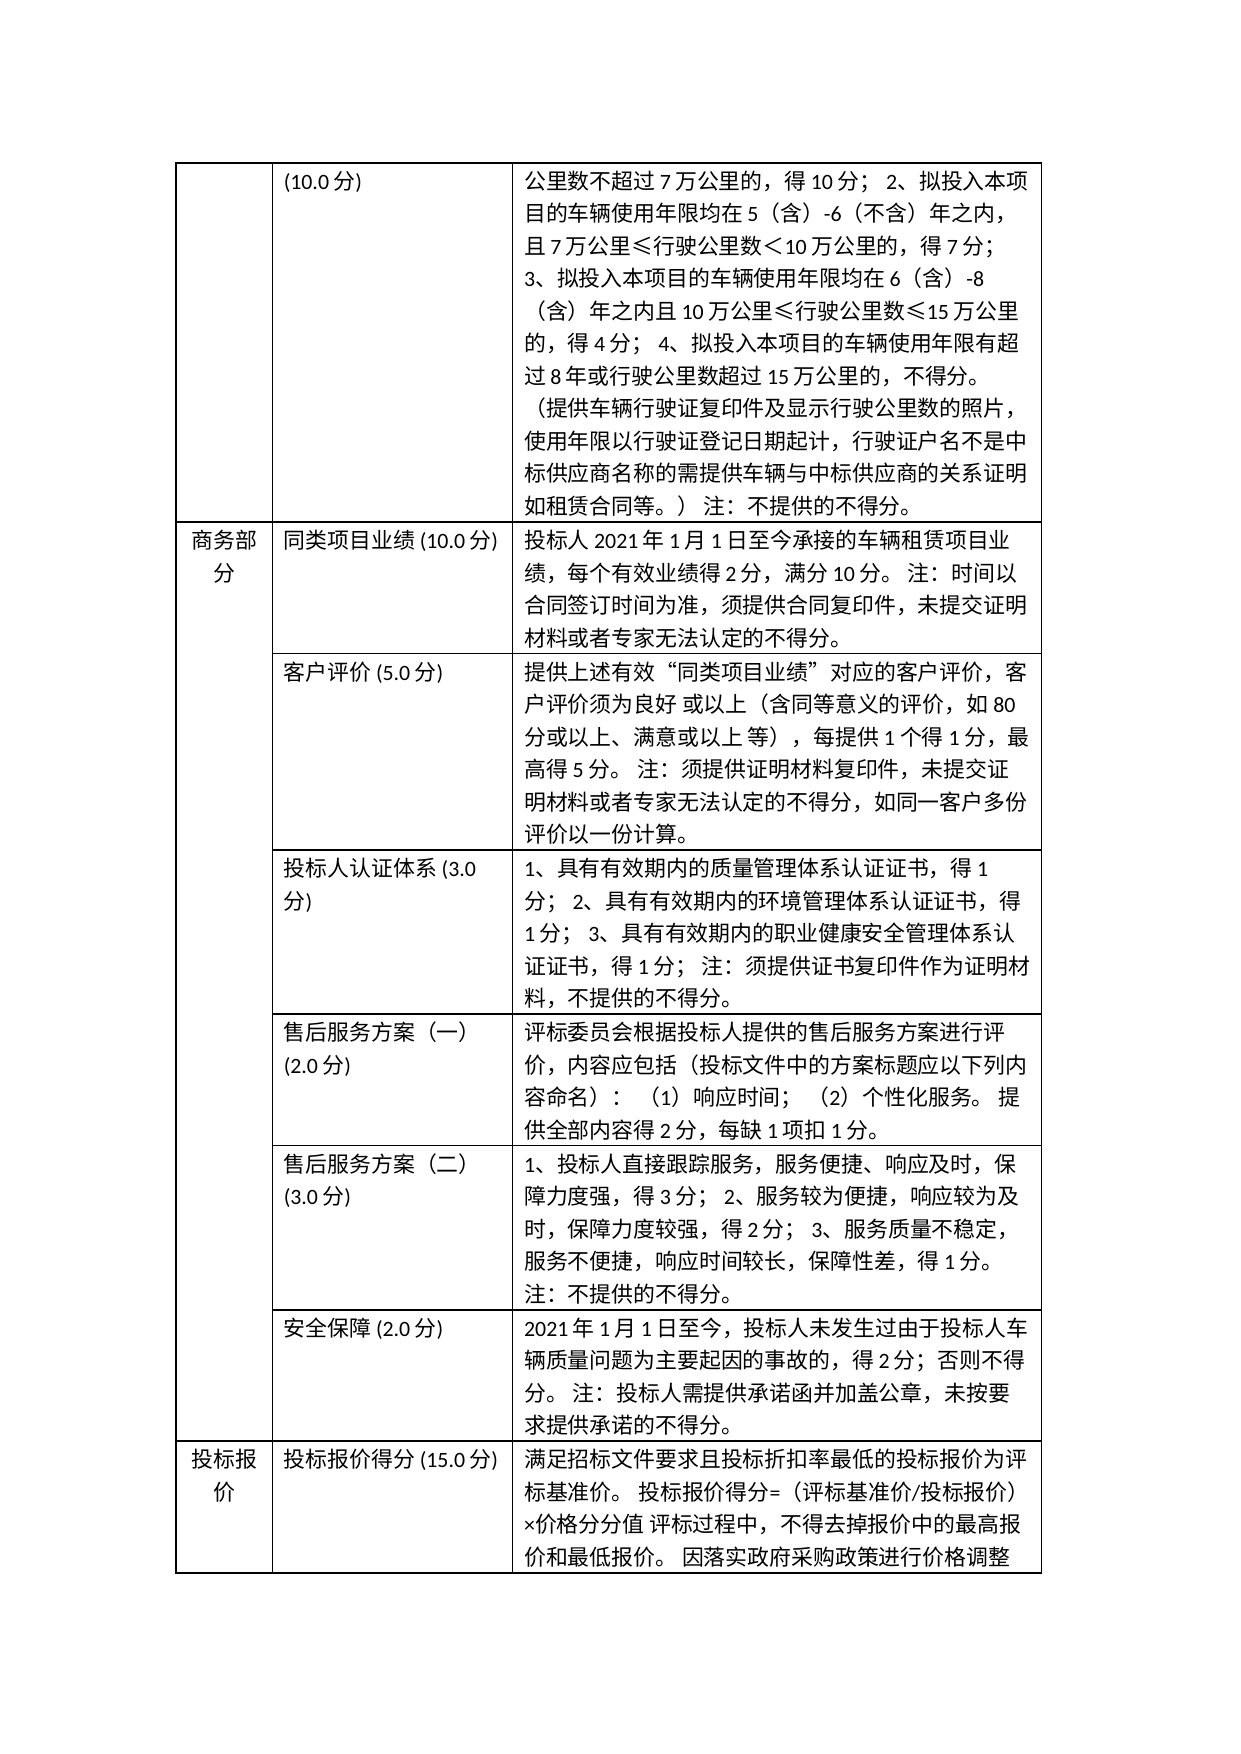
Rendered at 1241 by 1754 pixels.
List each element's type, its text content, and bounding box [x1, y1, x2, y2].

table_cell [513, 164, 1041, 521]
table_cell 1、具有有效期内的质量管理体系认证证书，得1分； 2、具有有效期内的环境管理体系认证证书，得1分； 3、具有有效期内的职业健康安全管理体系认证证书，得1分； 注：须提供证书复印件作为证明材料，不提供的不得分。 [513, 851, 1041, 1013]
table_cell 投标人认证体系 (3.0分) [273, 851, 512, 1013]
table_cell 客户评价 (5.0分) [273, 654, 512, 849]
table_cell 1、投标人直接跟踪服务，服务便捷、响应及时，保障力度强，得3分； 2、服务较为便捷，响应较为及时，保障力度较强，得2分； 3、服务质量不稳定，服务不便捷，响应时间较长，保障性差，得1分。 注：不提供的不得分。 [513, 1146, 1041, 1309]
table_cell 投标人2021年1月1日至今承接的车辆租赁项目业绩，每个有效业绩得2分，满分10分。 注：时间以合同签订时间为准，须提供合同复印件，未提交证明材料或者专家无法认定的不得分。 [513, 523, 1041, 653]
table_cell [513, 1442, 1041, 1572]
table_cell 投标报价 [177, 1442, 272, 1572]
table_cell 商务部分 [177, 523, 272, 1440]
table_cell 安全保障 (2.0分) [273, 1311, 512, 1440]
table_cell 提供上述有效“同类项目业绩”对应的客户评价，客户评价须为良好 或以上（含同等意义的评价，如 80 分或以上、满意或以上 等），每提供 1 个得 1分，最高得 5 分。 注：须提供证明材料复印件，未提交证明材料或者专家无法认定的不得分，如同一客户多份评价以一份计算。 [513, 654, 1041, 849]
table_cell 售后服务方案（一） (2.0分) [273, 1015, 512, 1145]
table_cell 2021年1月1日至今，投标人未发生过由于投标人车辆质量问题为主要起因的事故的，得2分；否则不得分。 注：投标人需提供承诺函并加盖公章，未按要求提供承诺的不得分。 [513, 1311, 1041, 1440]
table_cell 售后服务方案（二） (3.0分) [273, 1146, 512, 1309]
table_cell 投标报价得分 (15.0分) [273, 1442, 512, 1572]
table_cell 评标委员会根据投标人提供的售后服务方案进行评价，内容应包括（投标文件中的方案标题应以下列内容命名）： （1）响应时间； （2）个性化服务。 提供全部内容得2分，每缺1项扣1分。 [513, 1015, 1041, 1145]
table_cell 同类项目业绩 (10.0分) [273, 523, 512, 653]
table_cell 投入本项目车辆情况 (10.0分) [273, 164, 512, 521]
